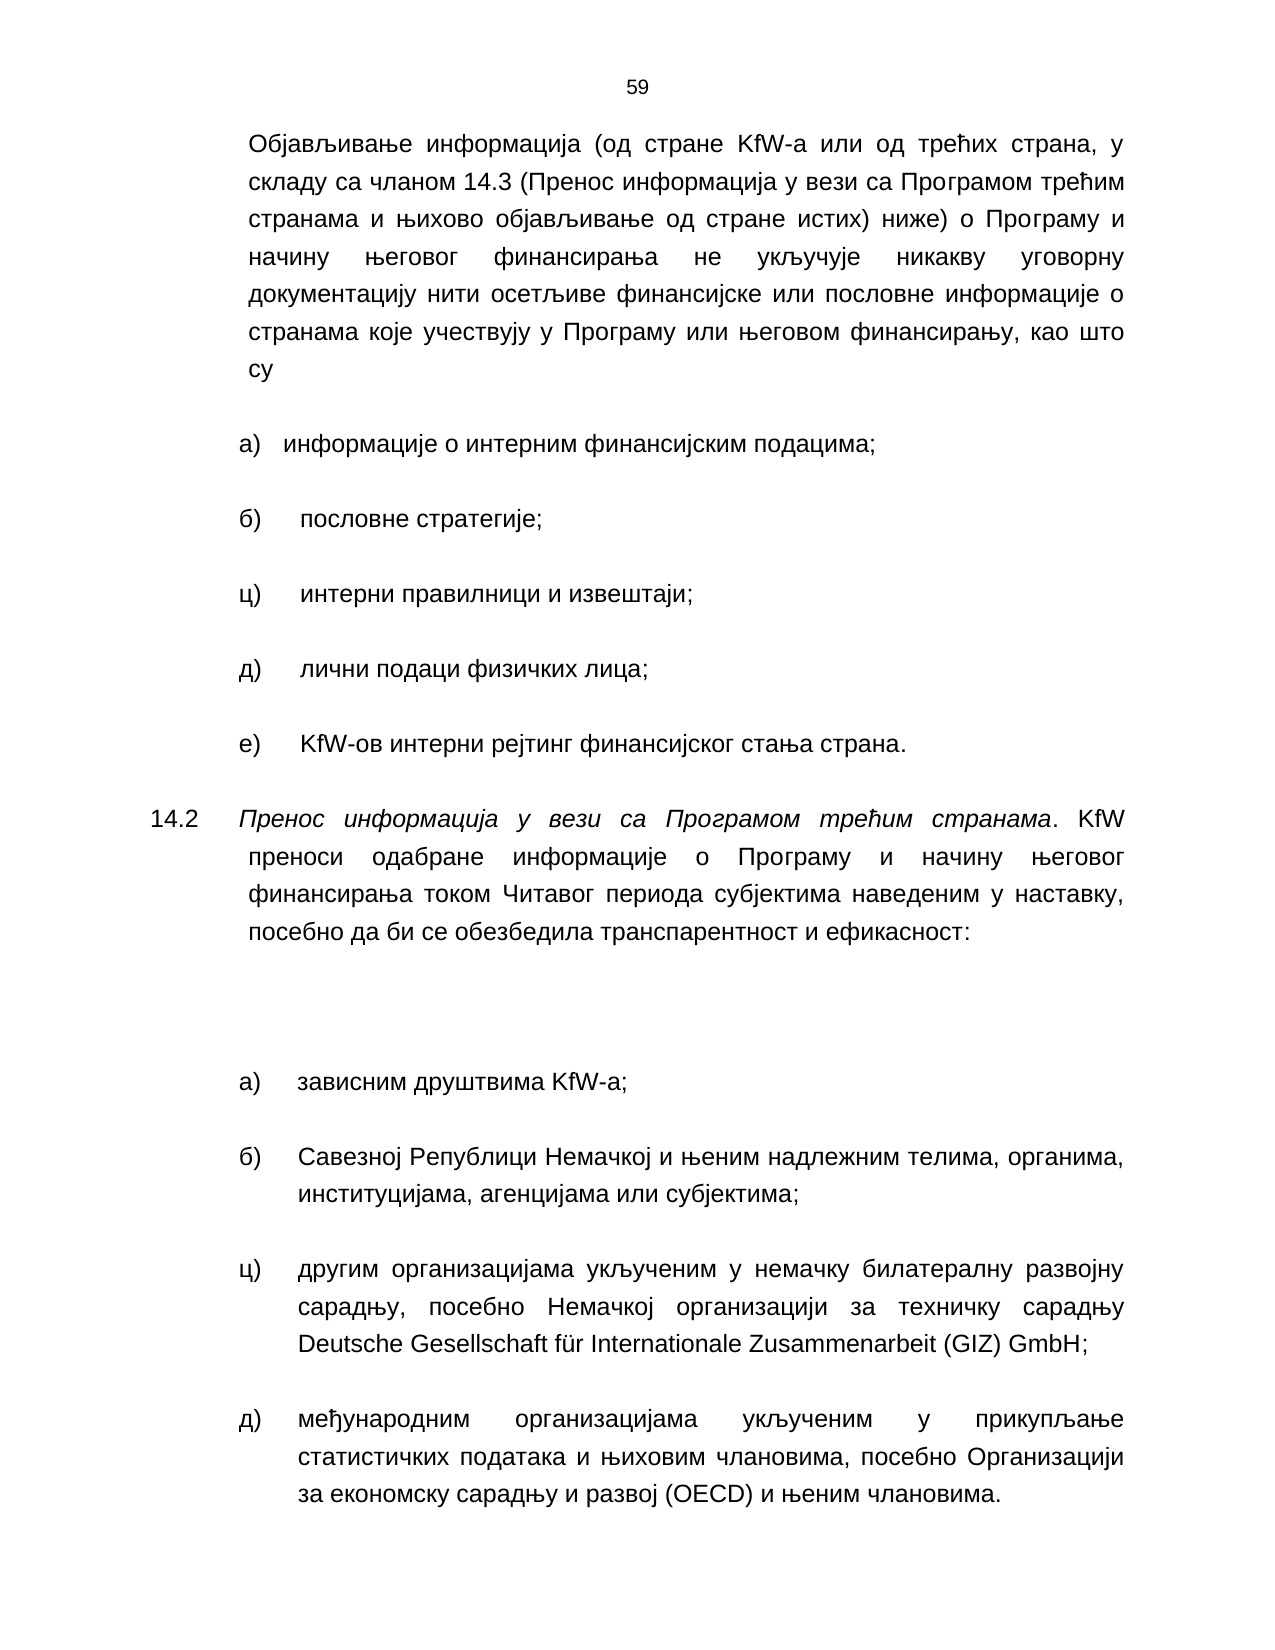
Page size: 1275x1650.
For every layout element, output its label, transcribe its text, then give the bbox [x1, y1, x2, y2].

text б) Савезној Републици Немачкој и њеним надлежним телима, органима, институцијама, агенцијама или субјектима; [239, 1135, 1125, 1210]
text д) лични подаци физичких лица; [239, 648, 1125, 685]
list зависним друштвима KfW-а; [239, 1060, 1125, 1098]
text ц) другим организацијама укљученим у немачку билатералну развојну сарадњу, посебно Немачкој организацији за техничку сарадњу Deutsche Gesellschaft für Internationale Zusammenarbeit (GIZ) GmbH; [239, 1248, 1125, 1360]
text Објављивање информација (од стране KfW-а или од трећих страна, у складу са чланом 14.3 (Пренос информација у вези са Програмом трећим странама и њихово објављивање од стране истих) ниже) о Програму и начину његовог финансирања не укључује никакву уговорну документацију нити осетљиве финансијске или пословне информације о странама које учествују у Програму или његовом финансирању, као што су [248, 123, 1125, 385]
text е) KfW-ов интерни рејтинг финансијског стања страна. [239, 723, 1125, 760]
list информације о интерним финансијским подацима; [239, 423, 1125, 460]
text ц) интерни правилници и извештаји; [239, 573, 1125, 610]
text б) пословне стратегије; [239, 498, 1125, 535]
list Пренос информација у вези са Програмом трећим странама. KfW преноси одабране информације о Програму и начину његовог финансирања током Читавог периода субјектима наведеним у наставку, посебно да би се обезбедила транспарентност и ефикасност: [150, 798, 1125, 948]
text д) међународним организацијама укљученим у прикупљање статистичких података и њиховим члановима, посебно Организацији за економску сарадњу и развој (ОECD) и њеним члановима. [239, 1398, 1125, 1510]
